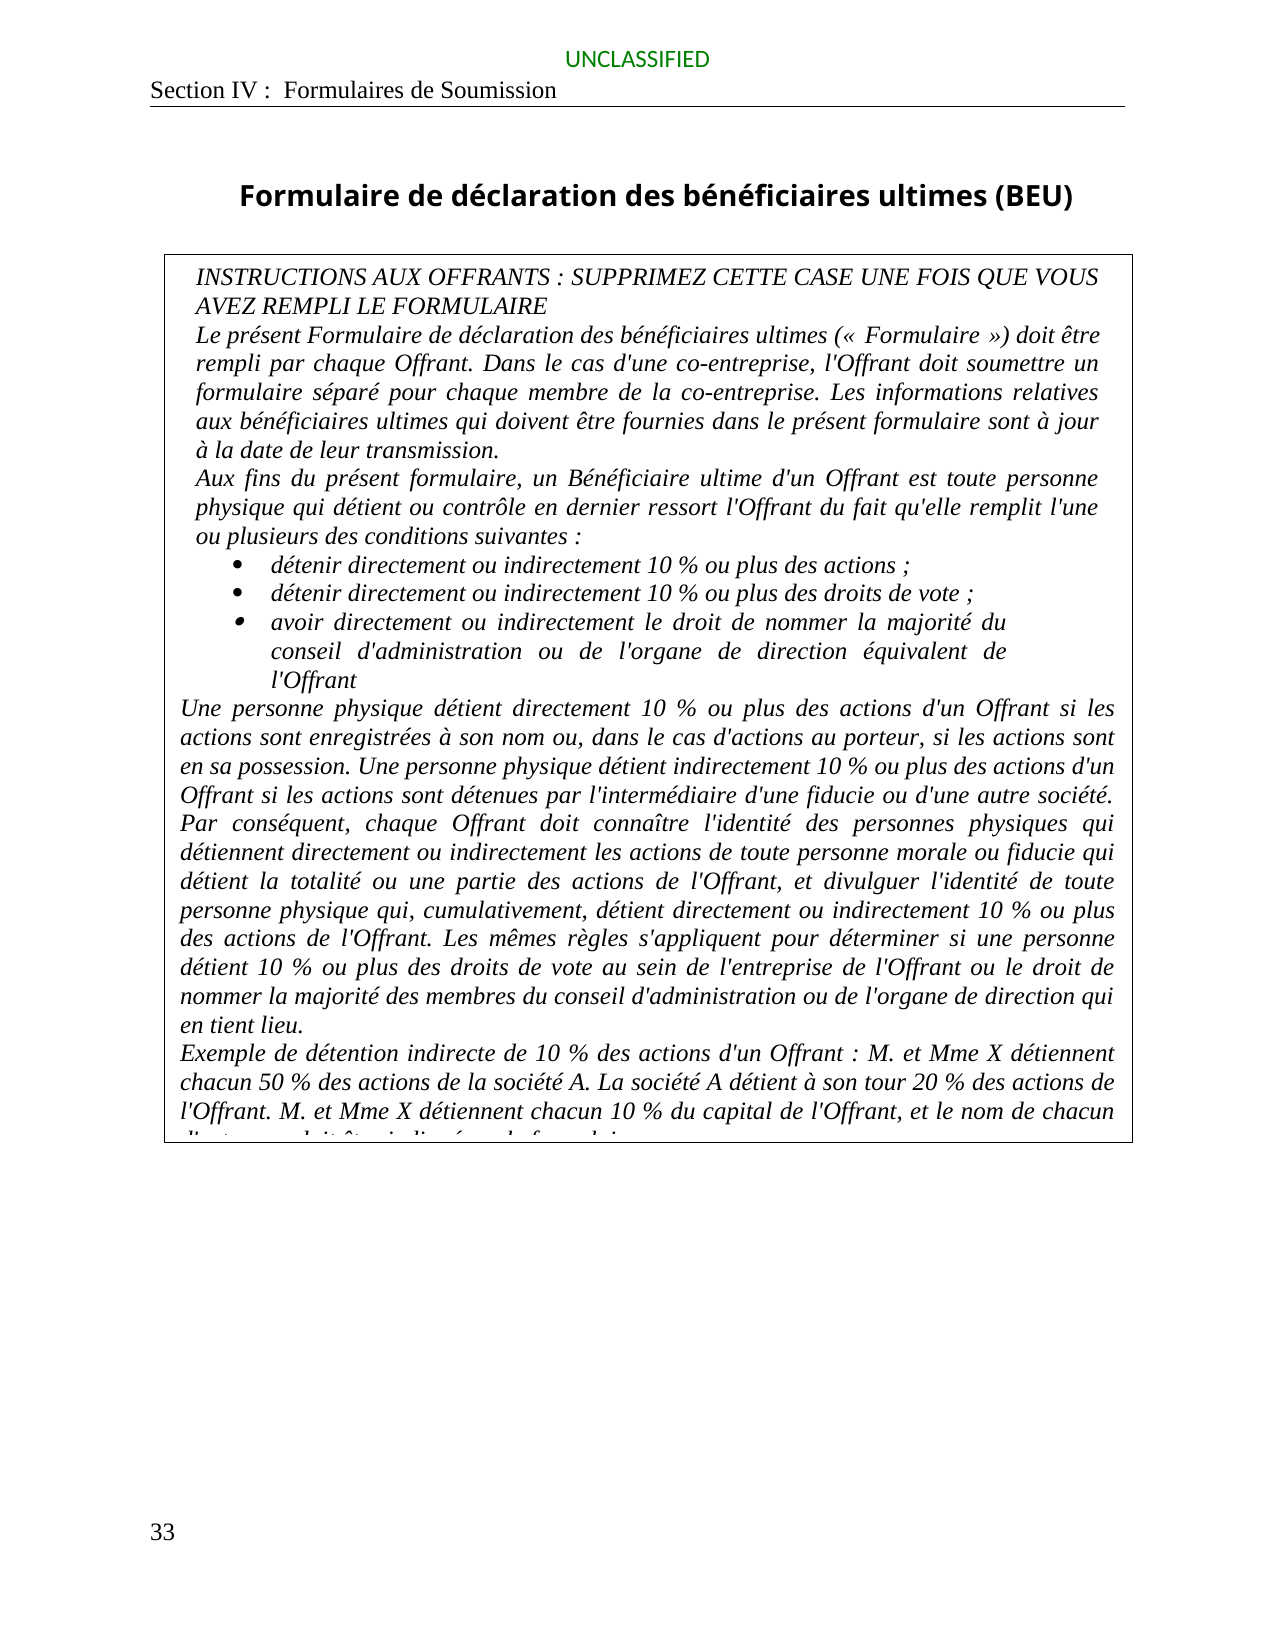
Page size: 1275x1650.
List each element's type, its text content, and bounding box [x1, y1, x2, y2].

subtitle Formulaire de déclaration des bénéficiaires ultimes (BEU) [187, 175, 1125, 215]
